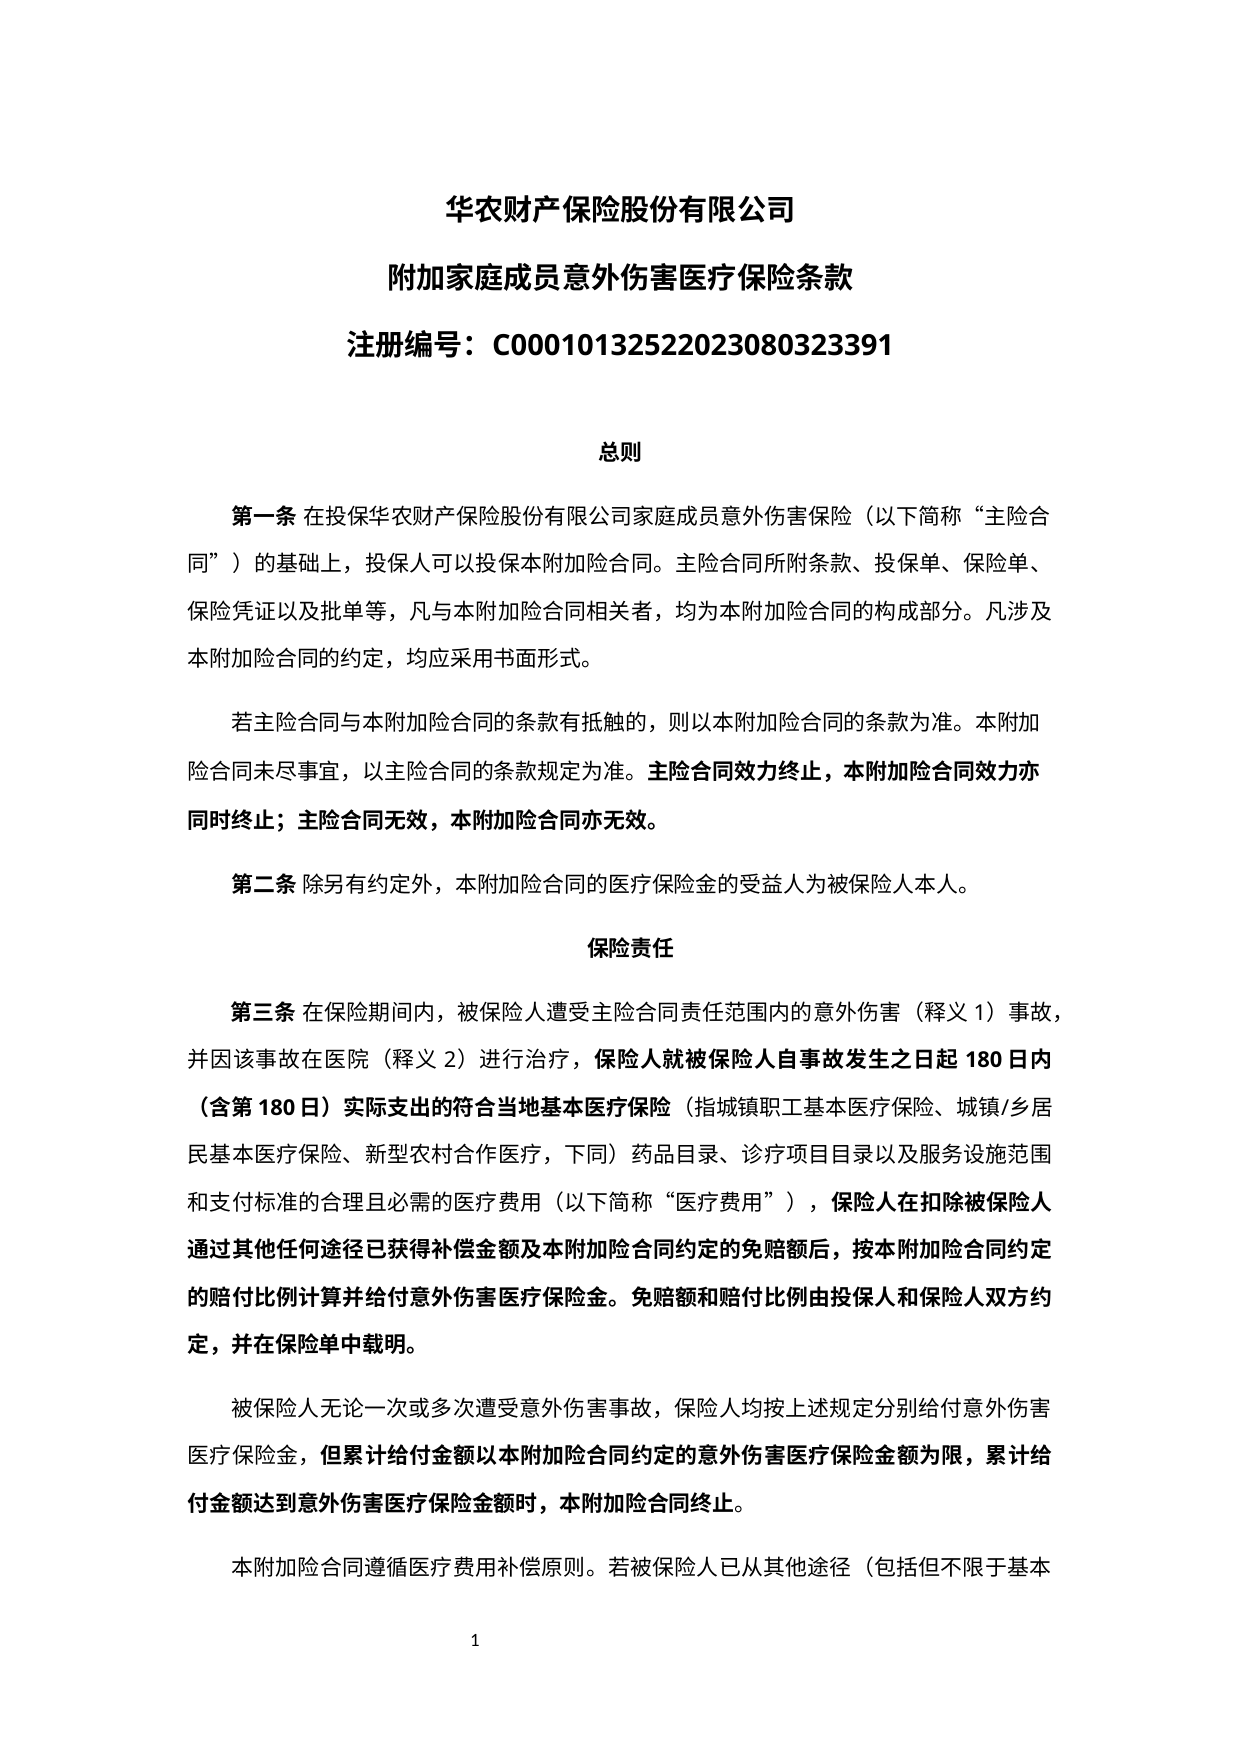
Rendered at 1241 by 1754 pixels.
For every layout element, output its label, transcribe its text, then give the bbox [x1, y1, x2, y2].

text 若主险合同与本附加险合同的条款有抵触的，则以本附加险合同的条款为准。本附加险合同未尽事宜，以主险合同的条款规定为准。主险合同效力终止，本附加险合同效力亦同时终止；主险合同无效，本附加险合同亦无效。 [187, 705, 1053, 835]
text 总则 [187, 435, 1053, 467]
text 附加家庭成员意外伤害医疗保险条款 [187, 254, 1053, 297]
text 第一条 在投保华农财产保险股份有限公司家庭成员意外伤害保险（以下简称“主险合同”）的基础上，投保人可以投保本附加险合同。主险合同所附条款、投保单、保险单、保险凭证以及批单等，凡与本附加险合同相关者，均为本附加险合同的构成部分。凡涉及本附加险合同的约定，均应采用书面形式。 [187, 499, 1053, 673]
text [187, 1550, 1053, 1581]
text 被保险人无论一次或多次遭受意外伤害事故，保险人均按上述规定分别给付意外伤害医疗保险金，但累计给付金额以本附加险合同约定的意外伤害医疗保险金额为限，累计给付金额达到意外伤害医疗保险金额时，本附加险合同终止。 [187, 1391, 1053, 1518]
text 华农财产保险股份有限公司 [187, 187, 1053, 229]
text 注册编号：C00010132522023080323391 [187, 322, 1053, 364]
text 第二条 除另有约定外，本附加险合同的医疗保险金的受益人为被保险人本人。 [187, 867, 1053, 899]
text 第三条 在保险期间内，被保险人遭受主险合同责任范围内的意外伤害（释义1）事故，并因该事故在医院（释义2）进行治疗，保险人就被保险人自事故发生之日起180日内（含第180日）实际支出的符合当地基本医疗保险（指城镇职工基本医疗保险、城镇/乡居民基本医疗保险、新型农村合作医疗，下同）药品目录、诊疗项目目录以及服务设施范围和支付标准的合理且必需的医疗费用（以下简称“医疗费用”），保险人在扣除被保险人通过其他任何途径已获得补偿金额及本附加险合同约定的免赔额后，按本附加险合同约定的赔付比例计算并给付意外伤害医疗保险金。免赔额和赔付比例由投保人和保险人双方约定，并在保险单中载明。 [187, 994, 1053, 1359]
text 保险责任 [187, 931, 1053, 962]
